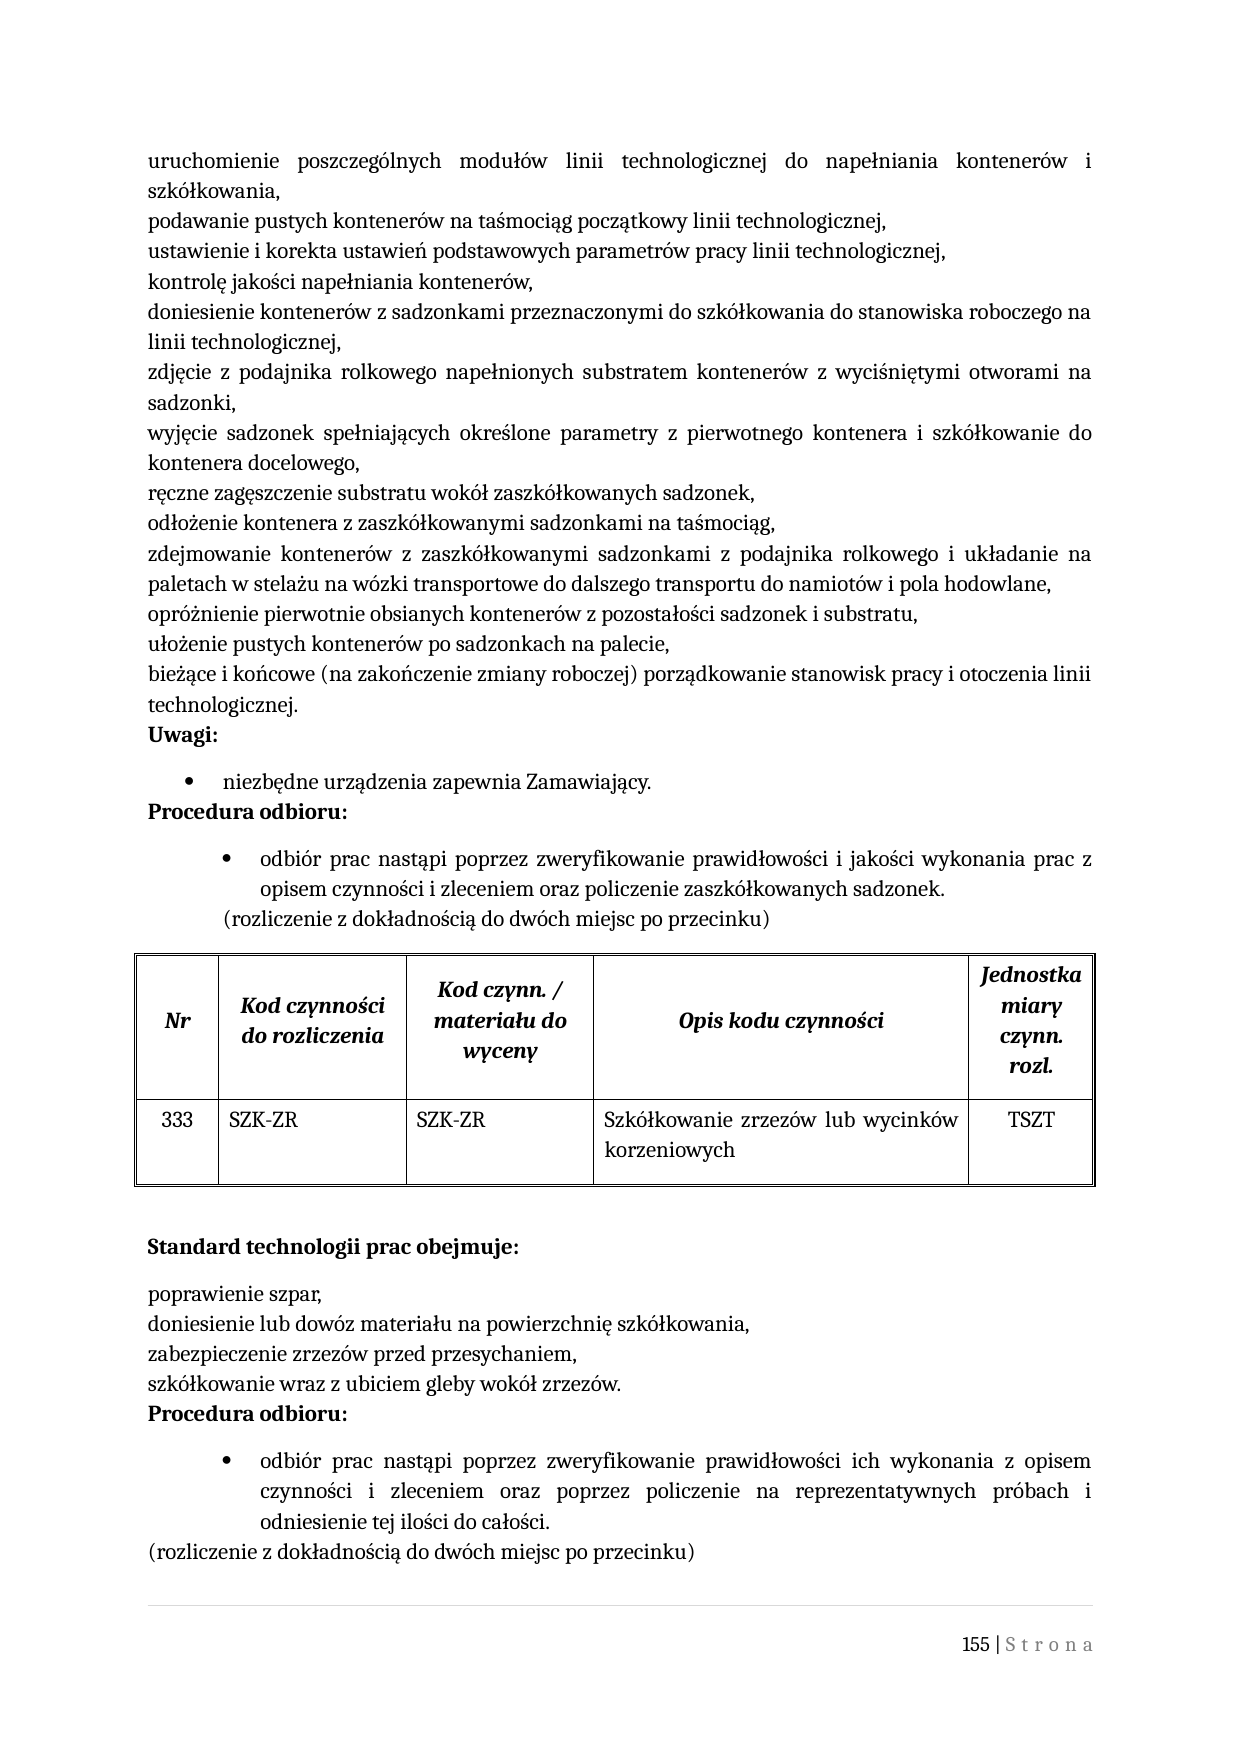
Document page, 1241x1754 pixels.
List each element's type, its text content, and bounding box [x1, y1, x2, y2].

text zdjęcie z podajnika rolkowego napełnionych substratem kontenerów z wyciśniętymi otworami na sadzonki, [148, 359, 1093, 416]
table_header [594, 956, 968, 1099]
text Procedura odbioru: [148, 799, 1093, 825]
text ułożenie pustych kontenerów po sadzonkach na palecie, [148, 631, 1093, 657]
text wyjęcie sadzonek spełniających określone parametry z pierwotnego kontenera i szkółkowanie do kontenera docelowego, [148, 419, 1093, 476]
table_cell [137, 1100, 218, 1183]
text Procedura odbioru: [148, 1401, 1093, 1427]
list niezbędne urządzenia zapewnia Zamawiający. [185, 768, 1093, 795]
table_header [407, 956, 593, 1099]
text opróżnienie pierwotnie obsianych kontenerów z pozostałości sadzonek i substratu, [148, 601, 1093, 627]
text kontrolę jakości napełniania kontenerów, [148, 268, 1093, 295]
text ręczne zagęszczenie substratu wokół zaszkółkowanych sadzonek, [148, 480, 1093, 506]
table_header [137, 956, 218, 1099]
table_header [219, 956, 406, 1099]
text zabezpieczenie zrzezów przed przesychaniem, [148, 1341, 1093, 1367]
text Uwagi: [148, 722, 1093, 748]
text doniesienie kontenerów z sadzonkami przeznaczonymi do szkółkowania do stanowiska roboczego na linii technologicznej, [148, 299, 1093, 355]
text zdejmowanie kontenerów z zaszkółkowanymi sadzonkami z podajnika rolkowego i układanie na paletach w stelażu na wózki transportowe do dalszego transportu do namiotów i pola hodowlane, [148, 540, 1093, 597]
text bieżące i końcowe (na zakończenie zmiany roboczej) porządkowanie stanowisk pracy i otoczenia linii technologicznej. [148, 661, 1093, 718]
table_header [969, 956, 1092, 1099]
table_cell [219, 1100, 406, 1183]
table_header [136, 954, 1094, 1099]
text odłożenie kontenera z zaszkółkowanymi sadzonkami na taśmociąg, [148, 510, 1093, 536]
text poprawienie szpar, [148, 1280, 1093, 1307]
text Standard technologii prac obejmuje: [148, 1233, 1093, 1260]
text podawanie pustych kontenerów na taśmociąg początkowy linii technologicznej, [148, 208, 1093, 234]
list odbiór prac nastąpi poprzez zweryfikowanie prawidłowości ich wykonania z opisem czynności i zleceniem oraz poprzez policzenie na reprezentatywnych próbach i odniesienie tej ilości do całości. [223, 1448, 1093, 1535]
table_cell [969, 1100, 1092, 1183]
text (rozliczenie z dokładnością do dwóch miejsc po przecinku) [148, 1539, 1093, 1565]
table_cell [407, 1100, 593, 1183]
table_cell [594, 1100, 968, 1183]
list odbiór prac nastąpi poprzez zweryfikowanie prawidłowości i jakości wykonania prac z opisem czynności i zleceniem oraz policzenie zaszkółkowanych sadzonek. [223, 846, 1093, 902]
text ustawienie i korekta ustawień podstawowych parametrów pracy linii technologicznej, [148, 238, 1093, 264]
text szkółkowanie wraz z ubiciem gleby wokół zrzezów. [148, 1371, 1093, 1397]
text uruchomienie poszczególnych modułów linii technologicznej do napełniania kontenerów i szkółkowania, [148, 148, 1093, 204]
text (rozliczenie z dokładnością do dwóch miejsc po przecinku) [223, 906, 1093, 932]
text doniesienie lub dowóz materiału na powierzchnię szkółkowania, [148, 1311, 1093, 1337]
